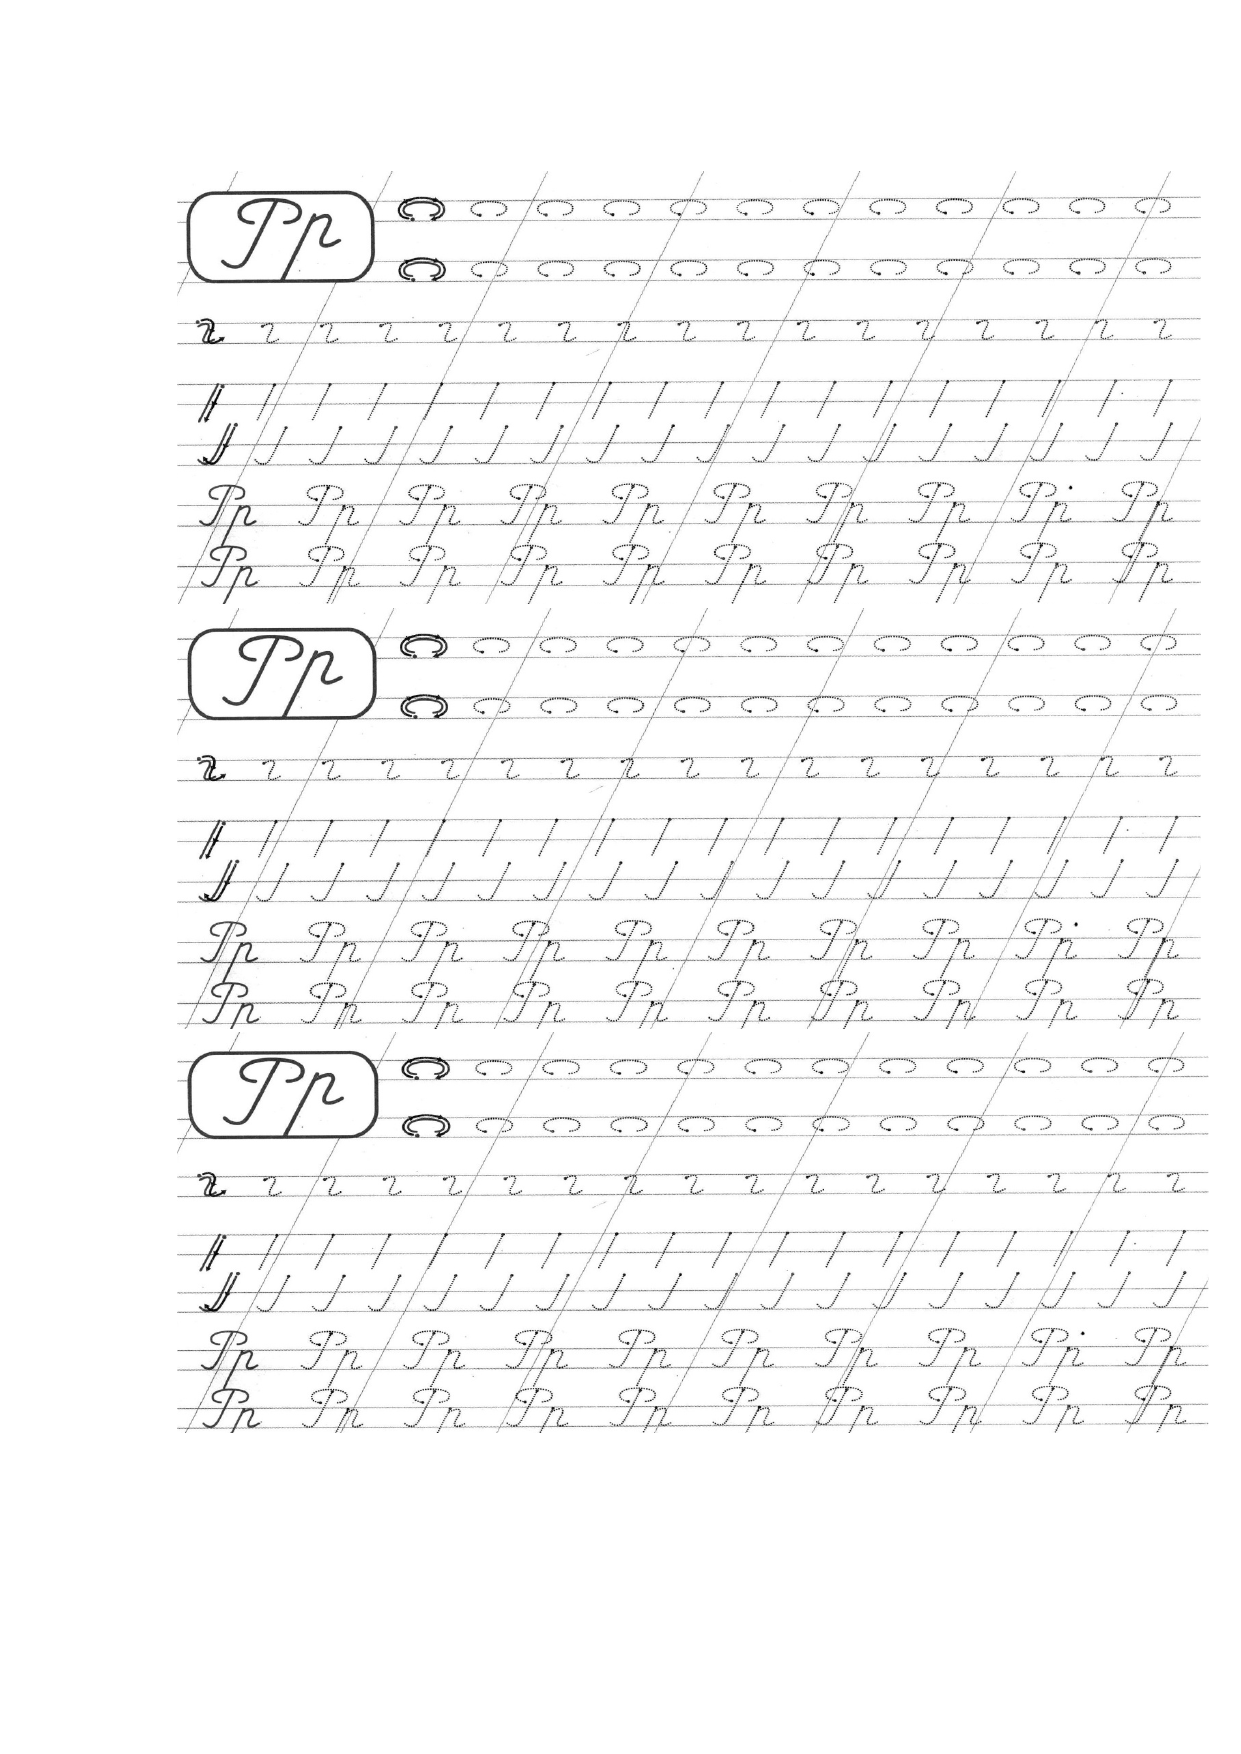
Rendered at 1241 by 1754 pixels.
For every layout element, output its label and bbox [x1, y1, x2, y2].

picture [177, 608, 1201, 1029]
picture [177, 1032, 1209, 1433]
picture [177, 171, 1201, 604]
